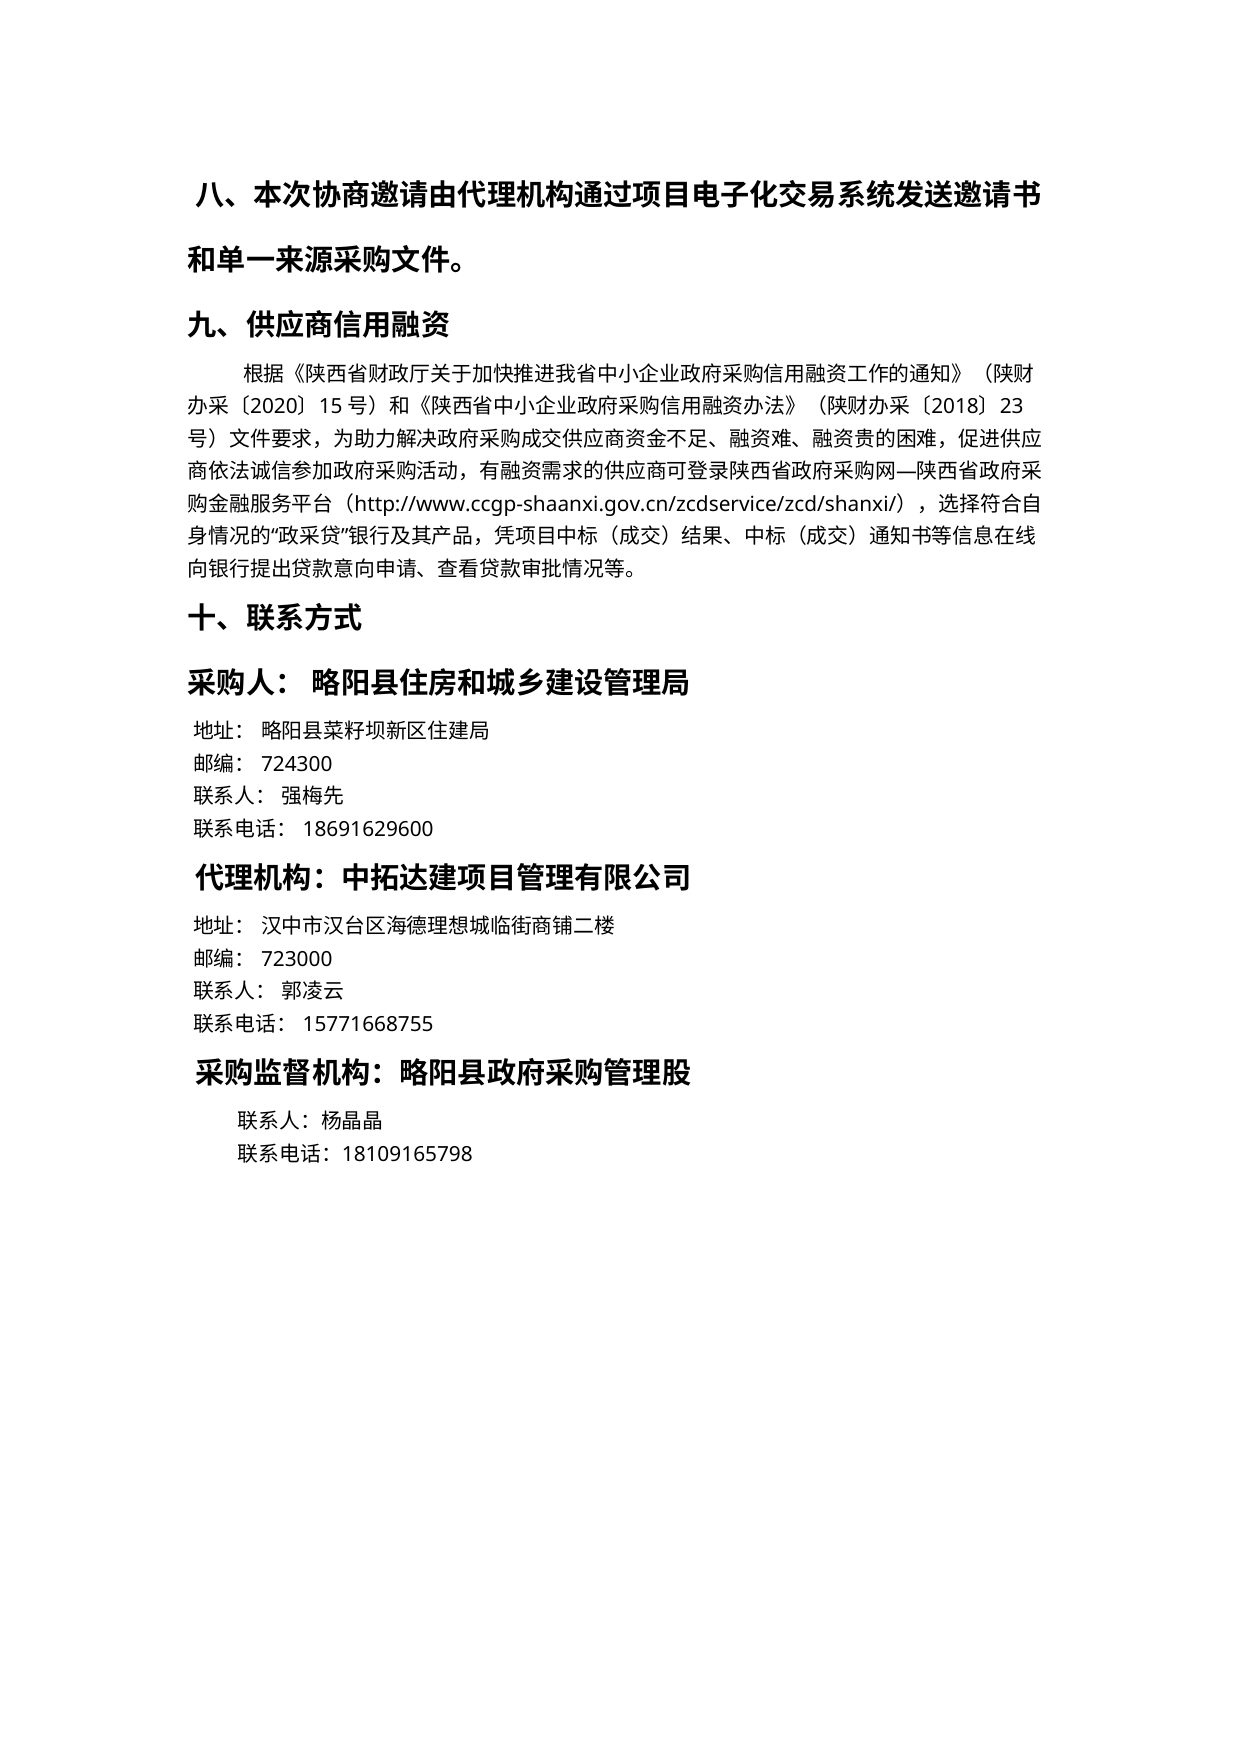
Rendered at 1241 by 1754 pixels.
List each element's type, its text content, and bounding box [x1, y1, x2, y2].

text 联系人： 强梅先 [187, 779, 1053, 812]
text 联系电话：18109165798 [187, 1137, 1053, 1169]
text 代理机构：中拓达建项目管理有限公司 [187, 844, 1053, 909]
text 联系电话： 15771668755 [187, 1007, 1053, 1039]
text 八、本次协商邀请由代理机构通过项目电子化交易系统发送邀请书和单一来源采购文件。 [187, 162, 1053, 292]
text 邮编： 724300 [187, 747, 1053, 779]
text 联系人：杨晶晶 [187, 1104, 1053, 1137]
text 联系人： 郭凌云 [187, 974, 1053, 1007]
text 采购监督机构：略阳县政府采购管理股 [187, 1039, 1053, 1104]
text 采购人： 略阳县住房和城乡建设管理局 [187, 649, 1053, 714]
text 根据《陕西省财政厅关于加快推进我省中小企业政府采购信用融资工作的通知》（陕财办采〔2020〕15 号）和《陕西省中小企业政府采购信用融资办法》（陕财办采〔2018〕23 号）文件要求，为助力解决政府采购成交供应商资金不足、融资难、融资贵的困难，促进供应商依法诚信参加政府采购活动，有融资需求的供应商可登录陕西省政府采购网—陕西省政府采购金融服务平台（http://www.ccgp-shaanxi.gov.cn/zcdservice/zcd/shanxi/），选择符合自身情况的“政采贷”银行及其产品，凭项目中标（成交）结果、中标（成交）通知书等信息在线向银行提出贷款意向申请、查看贷款审批情况等。 [187, 357, 1053, 584]
text 地址： 汉中市汉台区海德理想城临街商铺二楼 [187, 909, 1053, 942]
text 九、供应商信用融资 [187, 292, 1053, 357]
text 地址： 略阳县菜籽坝新区住建局 [187, 714, 1053, 747]
text 联系电话： 18691629600 [187, 812, 1053, 844]
text 十、联系方式 [187, 584, 1053, 649]
text 邮编： 723000 [187, 942, 1053, 974]
